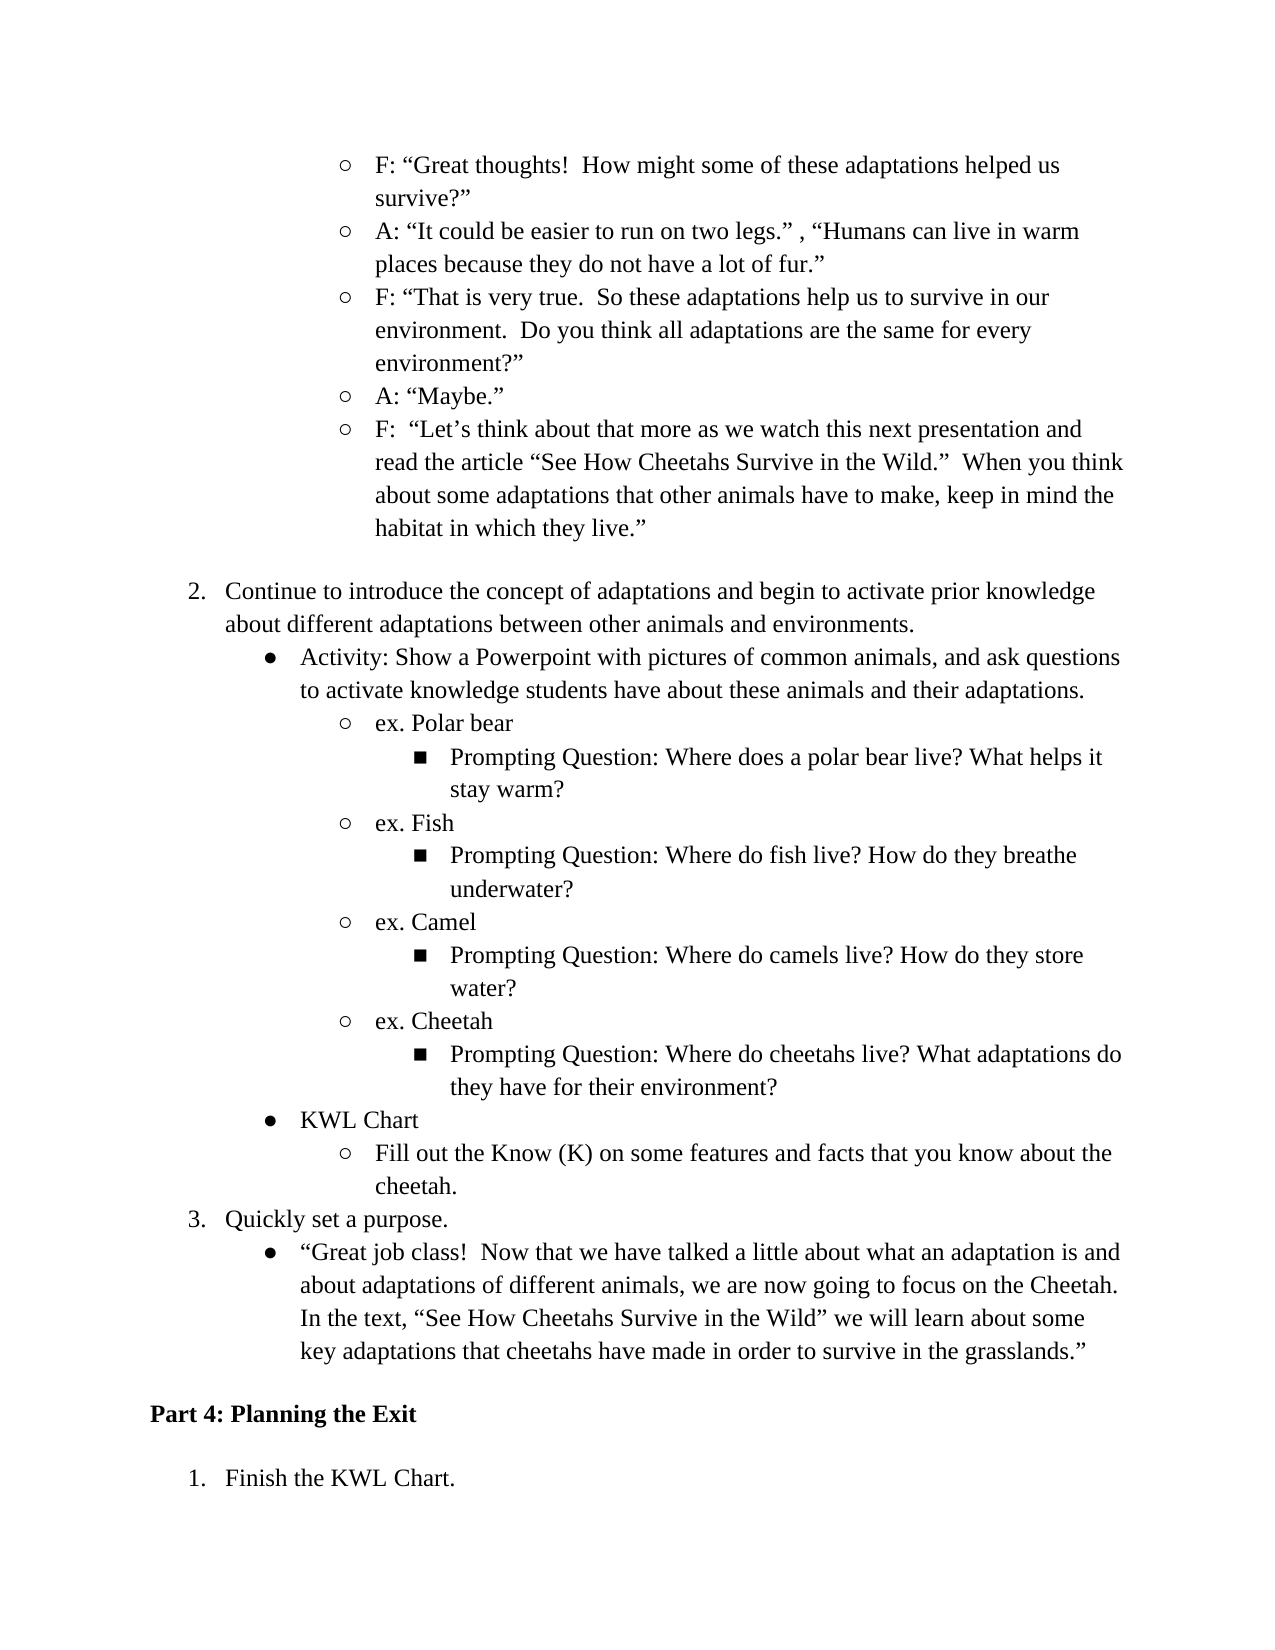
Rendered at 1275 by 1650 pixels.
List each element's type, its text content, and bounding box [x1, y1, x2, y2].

list ex. Fish [338, 808, 1125, 836]
list Finish the KWL Chart. [188, 1463, 1125, 1492]
list Quickly set a purpose. [188, 1204, 1125, 1233]
list F: “Let’s think about that more as we watch this next presentation and read the article “See How Cheetahs Survive in the Wild.” When you think about some adaptations that other animals have to make, keep in mind the habitat in which they live.” [338, 414, 1125, 542]
list F: “Great thoughts! How might some of these adaptations helped us survive?” [338, 150, 1125, 212]
list A: “It could be easier to run on two legs.” , “Humans can live in warm places because they do not have a lot of fur.” [338, 216, 1125, 278]
list “Great job class! Now that we have talked a little about what an adaptation is and about adaptations of different animals, we are now going to focus on the Cheetah. In the text, “See How Cheetahs Survive in the Wild” we will learn about some key adaptations that cheetahs have made in order to survive in the grasslands.” [263, 1237, 1125, 1365]
list F: “That is very true. So these adaptations help us to survive in our environment. Do you think all adaptations are the same for every environment?” [338, 282, 1125, 377]
list A: “Maybe.” [338, 381, 1125, 410]
list KWL Chart [263, 1105, 1125, 1133]
list Fill out the Know (K) on some features and facts that you know about the cheetah. [338, 1138, 1125, 1199]
list ex. Cheetah [338, 1006, 1125, 1034]
list ex. Polar bear [338, 708, 1125, 737]
list Prompting Question: Where do camels live? How do they store water? [413, 940, 1125, 1001]
text Part 4: Planning the Exit [150, 1399, 1125, 1428]
list Activity: Show a Powerpoint with pictures of common animals, and ask questions to activate knowledge students have about these animals and their adaptations. [263, 642, 1125, 704]
list ex. Camel [338, 907, 1125, 935]
list Prompting Question: Where do fish live? How do they breathe underwater? [413, 841, 1125, 902]
list Prompting Question: Where does a polar bear live? What helps it stay warm? [413, 742, 1125, 803]
list Continue to introduce the concept of adaptations and begin to activate prior knowledge about different adaptations between other animals and environments. [188, 576, 1125, 638]
list Prompting Question: Where do cheetahs live? What adaptations do they have for their environment? [413, 1039, 1125, 1101]
